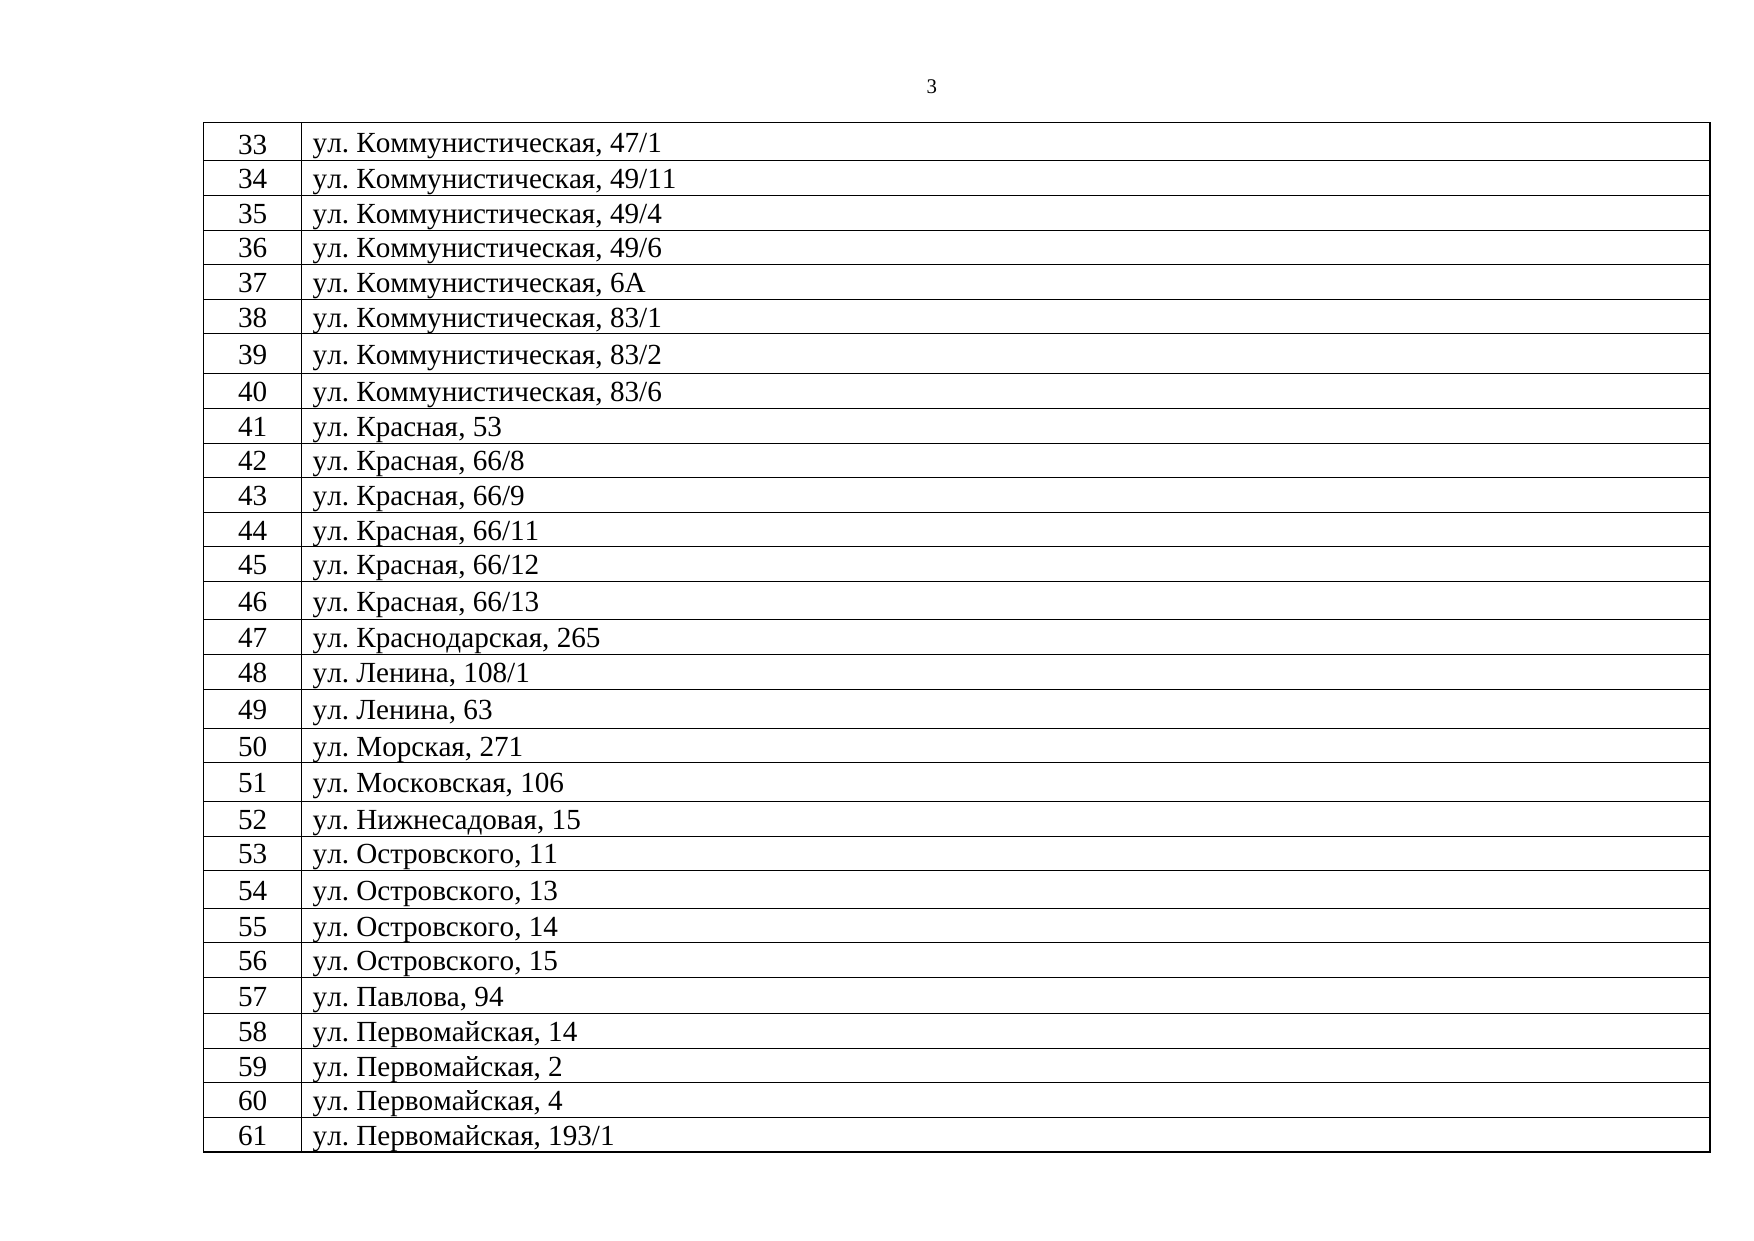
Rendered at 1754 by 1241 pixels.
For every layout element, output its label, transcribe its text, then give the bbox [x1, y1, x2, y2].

table_cell 41 [204, 409, 301, 442]
table_cell ул. Ленина, 63 [302, 690, 1709, 728]
table_cell 57 [204, 978, 301, 1013]
table_cell 59 [204, 1049, 301, 1082]
table_cell 34 [204, 161, 301, 195]
table_cell ул. Ленина, 108/1 [302, 655, 1709, 688]
table_cell 60 [204, 1083, 301, 1117]
table_cell 48 [204, 655, 301, 688]
table_cell ул. Коммунистическая, 83/2 [302, 334, 1709, 373]
table_cell ул. Островского, 11 [302, 837, 1709, 870]
table_cell 44 [204, 513, 301, 546]
table_cell ул. Островского, 14 [302, 909, 1709, 942]
table_cell 61 [204, 1118, 301, 1151]
table_cell 38 [204, 300, 301, 333]
table_cell ул. Первомайская, 193/1 [302, 1118, 1709, 1151]
table_cell ул. Красная, 66/8 [302, 444, 1709, 477]
table_cell ул. Красная, 66/9 [302, 478, 1709, 512]
table_cell ул. Красная, 66/11 [302, 513, 1709, 546]
table_cell 39 [204, 334, 301, 373]
table_cell 54 [204, 871, 301, 908]
table_cell ул. Коммунистическая, 49/11 [302, 161, 1709, 195]
table_cell 45 [204, 547, 301, 581]
table_cell ул. Первомайская, 4 [302, 1083, 1709, 1117]
table_cell ул. Краснодарская, 265 [302, 620, 1709, 654]
table_cell 37 [204, 265, 301, 299]
table_cell ул. Морская, 271 [302, 729, 1709, 762]
table_cell ул. Островского, 15 [302, 943, 1709, 977]
table_cell 40 [204, 374, 301, 408]
table_cell ул. Красная, 66/12 [302, 547, 1709, 581]
table_cell ул. Московская, 106 [302, 763, 1709, 801]
table_cell 43 [204, 478, 301, 512]
table_cell 49 [204, 690, 301, 728]
table_cell ул. Коммунистическая, 49/4 [302, 196, 1709, 229]
table_cell 46 [204, 582, 301, 619]
table_cell ул. Первомайская, 2 [302, 1049, 1709, 1082]
table_cell 42 [204, 444, 301, 477]
table_cell 58 [204, 1014, 301, 1048]
table_cell ул. Красная, 66/13 [302, 582, 1709, 619]
table_cell 51 [204, 763, 301, 801]
table_cell 50 [204, 729, 301, 762]
table_cell ул. Коммунистическая, 83/6 [302, 374, 1709, 408]
table_cell ул. Павлова, 94 [302, 978, 1709, 1013]
table_cell 55 [204, 909, 301, 942]
table_cell 36 [204, 231, 301, 264]
table_cell 56 [204, 943, 301, 977]
table_cell ул. Нижнесадовая, 15 [302, 802, 1709, 836]
table_cell ул. Коммунистическая, 83/1 [302, 300, 1709, 333]
table_cell 33 [204, 123, 301, 160]
table_cell 53 [204, 837, 301, 870]
table_cell ул. Первомайская, 14 [302, 1014, 1709, 1048]
table_cell 52 [204, 802, 301, 836]
table_cell ул. Коммунистическая, 47/1 [302, 123, 1709, 160]
table_cell ул. Островского, 13 [302, 871, 1709, 908]
table_cell ул. Красная, 53 [302, 409, 1709, 442]
table_cell ул. Коммунистическая, 6А [302, 265, 1709, 299]
table_cell 35 [204, 196, 301, 229]
table_cell 47 [204, 620, 301, 654]
table_cell ул. Коммунистическая, 49/6 [302, 231, 1709, 264]
